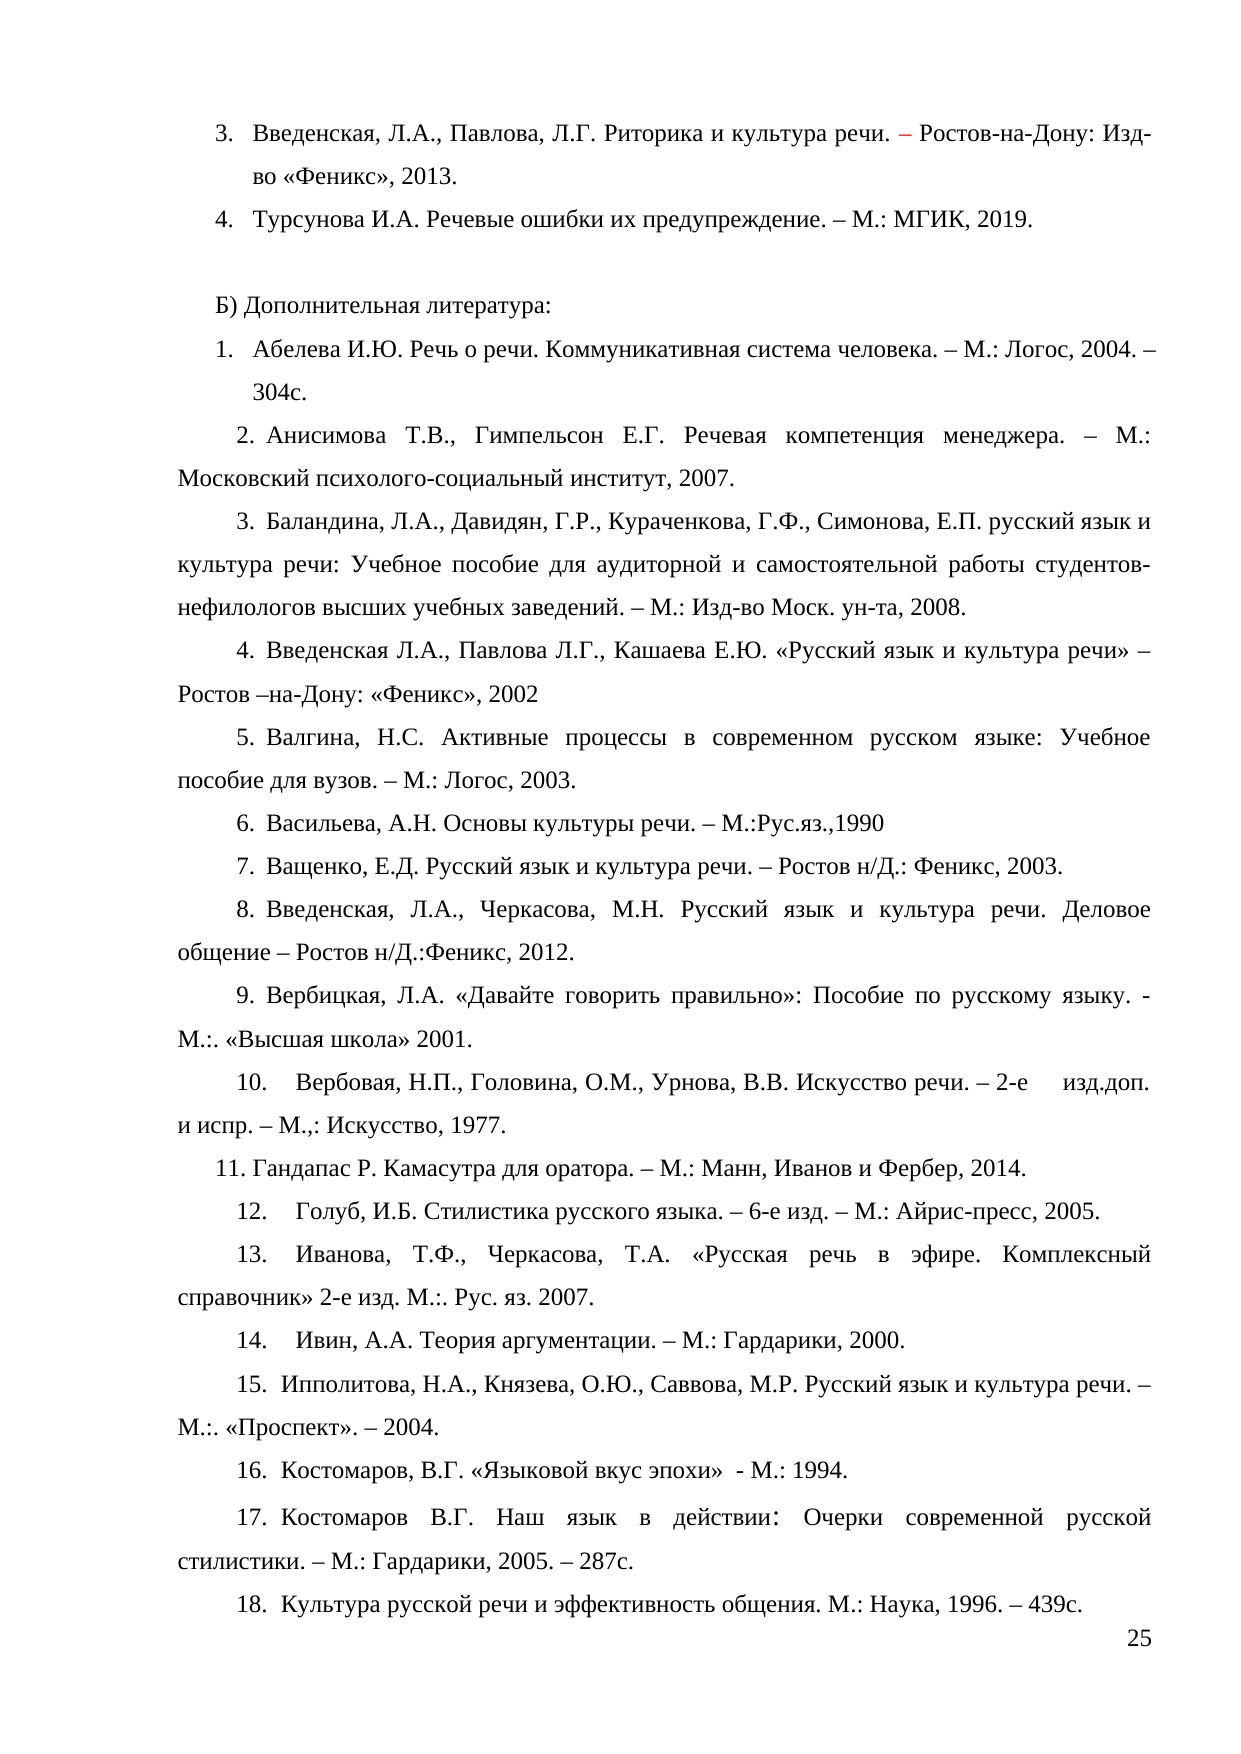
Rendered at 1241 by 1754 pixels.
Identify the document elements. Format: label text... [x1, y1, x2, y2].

list Голуб, И.Б. Стилистика русского языка. – 6-е изд. – М.: Айрис-пресс, 2005. [177, 1196, 1152, 1225]
list Иванова, Т.Ф., Черкасова, Т.А. «Русская речь в эфире. Комплексный справочник» 2-е изд. М.:. Рус. яз. 2007. [177, 1239, 1152, 1311]
list Ивин, А.А. Теория аргументации. – М.: Гардарики, 2000. [177, 1326, 1152, 1354]
list Васильева, А.Н. Основы культуры речи. – М.:Рус.яз.,1990 [177, 808, 1152, 837]
list Валгина, Н.С. Активные процессы в современном русском языке: Учебное пособие для вузов. – М.: Логос, 2003. [177, 722, 1152, 794]
list Баландина, Л.А., Давидян, Г.Р., Кураченкова, Г.Ф., Симонова, Е.П. русский язык и культура речи: Учебное пособие для аудиторной и самостоятельной работы студентов-нефилологов высших учебных заведений. – М.: Изд-во Моск. ун-та, 2008. [177, 506, 1152, 621]
list Анисимова Т.В., Гимпельсон Е.Г. Речевая компетенция менеджера. – М.: Московский психолого-социальный институт, 2007. [177, 420, 1152, 492]
list Введенская, Л.А., Павлова, Л.Г. Риторика и культура речи. – Ростов-на-Дону: Изд-во «Феникс», 2013. [215, 118, 1152, 190]
list Культура русской речи и эффективность общения. М.: Наука, 1996. – 439с. [177, 1589, 1181, 1618]
list Ващенко, Е.Д. Русский язык и культура речи. – Ростов н/Д.: Феникс, 2003. [177, 851, 1152, 880]
list Введенская, Л.А., Черкасова, М.Н. Русский язык и культура речи. Деловое общение – Ростов н/Д.:Феникс, 2012. [177, 894, 1152, 966]
list Турсунова И.А. Речевые ошибки их предупреждение. – М.: МГИК, 2019. [215, 204, 1152, 233]
list Введенская Л.А., Павлова Л.Г., Кашаева Е.Ю. «Русский язык и культура речи» – Ростов –на-Дону: «Феникс», 2002 [177, 636, 1152, 707]
list Вербовая, Н.П., Головина, О.М., Урнова, В.В. Искусство речи. – 2-е изд.доп. и испр. – М.,: Искусство, 1977. [177, 1067, 1152, 1139]
list Гандапас Р. Камасутра для оратора. – М.: Манн, Иванов и Фербер, 2014. [215, 1153, 1152, 1182]
list Костомаров, В.Г. «Языковой вкус эпохи» - М.: 1994. [177, 1455, 1152, 1484]
list Абелева И.Ю. Речь о речи. Коммуникативная система человека. – М.: Логос, 2004. – 304с. [215, 334, 1181, 406]
text Б) Дополнительная литература: [215, 291, 1152, 319]
list Костомаров В.Г. Наш язык в действии: Очерки современной русской стилистики. – М.: Гардарики, 2005. – 287с. [177, 1498, 1152, 1575]
list Ипполитова, Н.А., Князева, О.Ю., Саввова, М.Р. Русский язык и культура речи. – М.:. «Проспект». – 2004. [177, 1369, 1152, 1441]
list Вербицкая, Л.А. «Давайте говорить правильно»: Пособие по русскому языку. - М.:. «Высшая школа» 2001. [177, 981, 1152, 1052]
